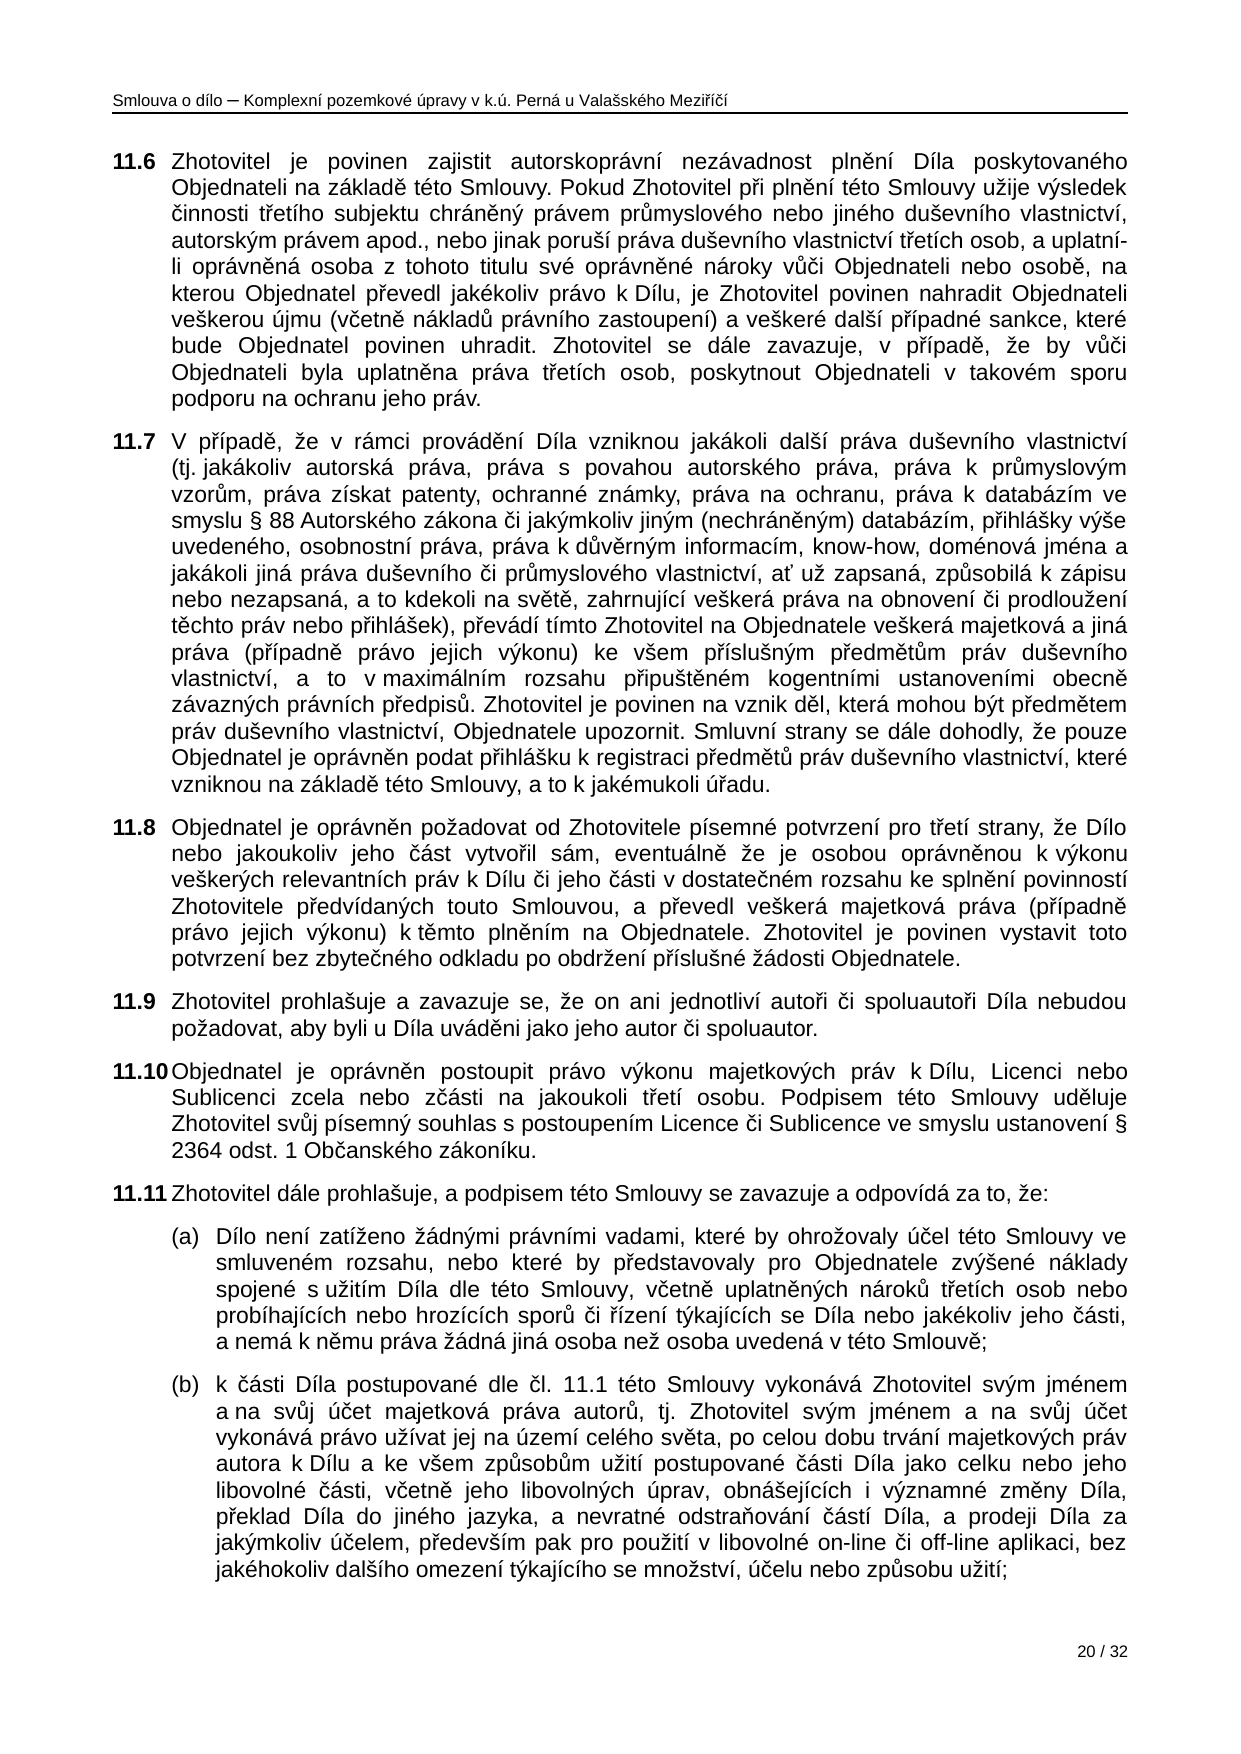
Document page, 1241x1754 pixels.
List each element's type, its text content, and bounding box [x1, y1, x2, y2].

text Zhotovitel je povinen zajistit autorskoprávní nezávadnost plnění Díla poskytovaného Objednateli na základě této Smlouvy. Pokud Zhotovitel při plnění této Smlouvy užije výsledek činnosti třetího subjektu chráněný právem průmyslového nebo jiného duševního vlastnictví, autorským právem apod., nebo jinak poruší práva duševního vlastnictví třetích osob, a uplatní-li oprávněná osoba z tohoto titulu své oprávněné nároky vůči Objednateli nebo osobě, na kterou Objednatel převedl jakékoliv právo k Dílu, je Zhotovitel povinen nahradit Objednateli veškerou újmu (včetně nákladů právního zastoupení) a veškeré další případné sankce, které bude Objednatel povinen uhradit. Zhotovitel se dále zavazuje, v případě, že by vůči Objednateli byla uplatněna práva třetích osob, poskytnout Objednateli v takovém sporu podporu na ochranu jeho práv. [112, 148, 1128, 411]
text Objednatel je oprávněn postoupit právo výkonu majetkových práv k Dílu, Licenci nebo Sublicenci zcela nebo zčásti na jakoukoli třetí osobu. Podpisem této Smlouvy uděluje Zhotovitel svůj písemný souhlas s postoupením Licence či Sublicence ve smyslu ustanovení § 2364 odst. 1 Občanského zákoníku. [112, 1058, 1128, 1163]
text V případě, že v rámci provádění Díla vzniknou jakákoli další práva duševního vlastnictví (tj. jakákoliv autorská práva, práva s povahou autorského práva, práva k průmyslovým vzorům, práva získat patenty, ochranné známky, práva na ochranu, práva k databázím ve smyslu § 88 Autorského zákona či jakýmkoliv jiným (nechráněným) databázím, přihlášky výše uvedeného, osobnostní práva, práva k důvěrným informacím, know-how, doménová jména a jakákoli jiná práva duševního či průmyslového vlastnictví, ať už zapsaná, způsobilá k zápisu nebo nezapsaná, a to kdekoli na světě, zahrnující veškerá práva na obnovení či prodloužení těchto práv nebo přihlášek), převádí tímto Zhotovitel na Objednatele veškerá majetková a jiná práva (případně právo jejich výkonu) ke všem příslušným předmětům práv duševního vlastnictví, a to v maximálním rozsahu připuštěném kogentními ustanoveními obecně závazných právních předpisů. Zhotovitel je povinen na vznik děl, která mohou být předmětem práv duševního vlastnictví, Objednatele upozornit. Smluvní strany se dále dohodly, že pouze Objednatel je oprávněn podat přihlášku k registraci předmětů práv duševního vlastnictví, které vzniknou na základě této Smlouvy, a to k jakémukoli úřadu. [112, 428, 1128, 797]
text k části Díla postupované dle čl. 11.1 této Smlouvy vykonává Zhotovitel svým jménem a na svůj účet majetková práva autorů, tj. Zhotovitel svým jménem a na svůj účet vykonává právo užívat jej na území celého světa, po celou dobu trvání majetkových práv autora k Dílu a ke všem způsobům užití postupované části Díla jako celku nebo jeho libovolné části, včetně jeho libovolných úprav, obnášejících i významné změny Díla, překlad Díla do jiného jazyka, a nevratné odstraňování částí Díla, a prodeji Díla za jakýmkoliv účelem, především pak pro použití v libovolné on-line či off-line aplikaci, bez jakéhokoliv dalšího omezení týkajícího se množství, účelu nebo způsobu užití; [171, 1371, 1128, 1582]
text Objednatel je oprávněn požadovat od Zhotovitele písemné potvrzení pro třetí strany, že Dílo nebo jakoukoliv jeho část vytvořil sám, eventuálně že je osobou oprávněnou k výkonu veškerých relevantních práv k Dílu či jeho části v dostatečném rozsahu ke splnění povinností Zhotovitele předvídaných touto Smlouvou, a převedl veškerá majetková práva (případně právo jejich výkonu) k těmto plněním na Objednatele. Zhotovitel je povinen vystavit toto potvrzení bez zbytečného odkladu po obdržení příslušné žádosti Objednatele. [112, 813, 1128, 972]
text Zhotovitel prohlašuje a zavazuje se, že on ani jednotliví autoři či spoluautoři Díla nebudou požadovat, aby byli u Díla uváděni jako jeho autor či spoluautor. [112, 988, 1128, 1041]
text Zhotovitel dále prohlašuje, a podpisem této Smlouvy se zavazuje a odpovídá za to, že: [112, 1180, 1128, 1206]
list Dílo není zatíženo žádnými právními vadami, které by ohrožovaly účel této Smlouvy ve smluveném rozsahu, nebo které by představovaly pro Objednatele zvýšené náklady spojené s užitím Díla dle této Smlouvy, včetně uplatněných nároků třetích osob nebo probíhajících nebo hrozících sporů či řízení týkajících se Díla nebo jakékoliv jeho části, a nemá k němu práva žádná jiná osoba než osoba uvedená v této Smlouvě; [171, 1223, 1128, 1354]
